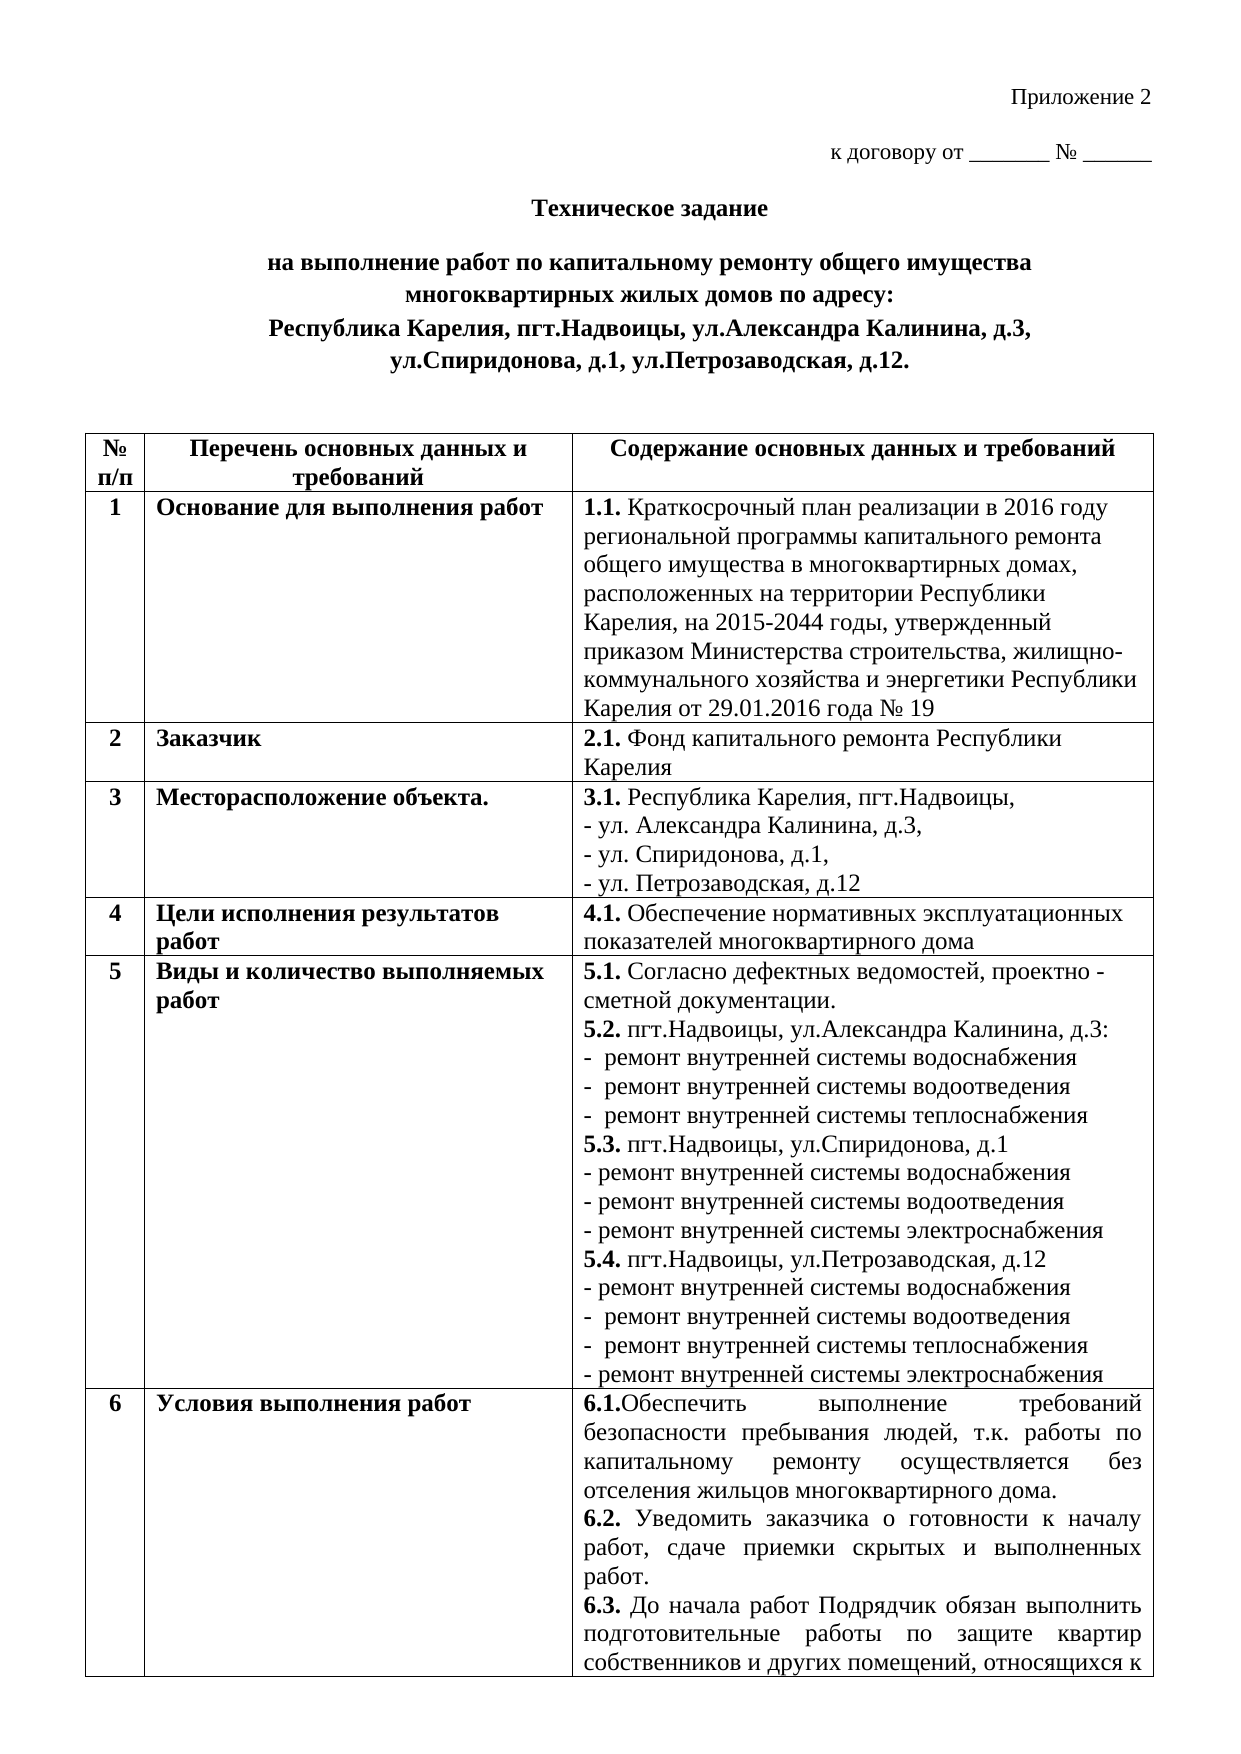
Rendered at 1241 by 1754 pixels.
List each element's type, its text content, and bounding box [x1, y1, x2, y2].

table_cell Виды и количество выполняемых работ [145, 956, 572, 1387]
table_cell Заказчик [145, 723, 572, 781]
text многоквартирных жилых домов по адресу: [148, 279, 1152, 308]
text Приложение 2 [148, 83, 1152, 109]
text к договору от _______ № ______ [148, 138, 1152, 164]
table_cell 3.1. Республика Карелия, пгт.Надвоицы, - ул. Александра Калинина, д.3, - ул. Спиридонова, д.1, - ул. Петрозаводская, д.12 [573, 782, 1153, 897]
table_cell 3 [86, 782, 144, 897]
table_header Содержание основных данных и требований [573, 434, 1153, 491]
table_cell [573, 1389, 1153, 1676]
table_cell Цели исполнения результатов работ [145, 898, 572, 955]
table_cell 5 [86, 956, 144, 1387]
table_cell 5.1. Согласно дефектных ведомостей, проектно - сметной документации. 5.2. пгт.Надвоицы, ул.Александра Калинина, д.3: - ремонт внутренней системы водоснабжения - ремонт внутренней системы водоотведения - ремонт внутренней системы теплоснабжения 5.3. пгт.Надвоицы, ул.Спиридонова, д.1 - ремонт внутренней системы водоснабжения - ремонт внутренней системы водоотведения - ремонт внутренней системы электроснабжения 5.4. пгт.Надвоицы, ул.Петрозаводская, д.12 - ремонт внутренней системы водоснабжения - ремонт внутренней системы водоотведения - ремонт внутренней системы теплоснабжения - ремонт внутренней системы электроснабжения [573, 956, 1153, 1387]
table_cell Основание для выполнения работ [145, 492, 572, 722]
table_cell 2 [86, 723, 144, 781]
text на выполнение работ по капитальному ремонту общего имущества [148, 247, 1152, 275]
text ул.Спиридонова, д.1, ул.Петрозаводская, д.12. [148, 346, 1152, 374]
table_header № п/п [86, 434, 144, 491]
text Республика Карелия, пгт.Надвоицы, ул.Александра Калинина, д.3, [148, 313, 1152, 341]
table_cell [145, 1389, 572, 1676]
text Техническое задание [148, 193, 1152, 221]
table_header Перечень основных данных и требований [145, 434, 572, 491]
table_cell 6 [86, 1389, 144, 1676]
table_cell 4 [86, 898, 144, 955]
table_cell 4.1. Обеспечение нормативных эксплуатационных показателей многоквартирного дома [573, 898, 1153, 955]
table_cell 2.1. Фонд капитального ремонта Республики Карелия [573, 723, 1153, 781]
table_cell Месторасположение объекта. [145, 782, 572, 897]
table_cell 1 [86, 492, 144, 722]
table_cell 1.1. Краткосрочный план реализации в 2016 году региональной программы капитального ремонта общего имущества в многоквартирных домах, расположенных на территории Республики Карелия, на 2015-2044 годы, утвержденный приказом Министерства строительства, жилищно-коммунального хозяйства и энергетики Республики Карелия от 29.01.2016 года № 19 [573, 492, 1153, 722]
